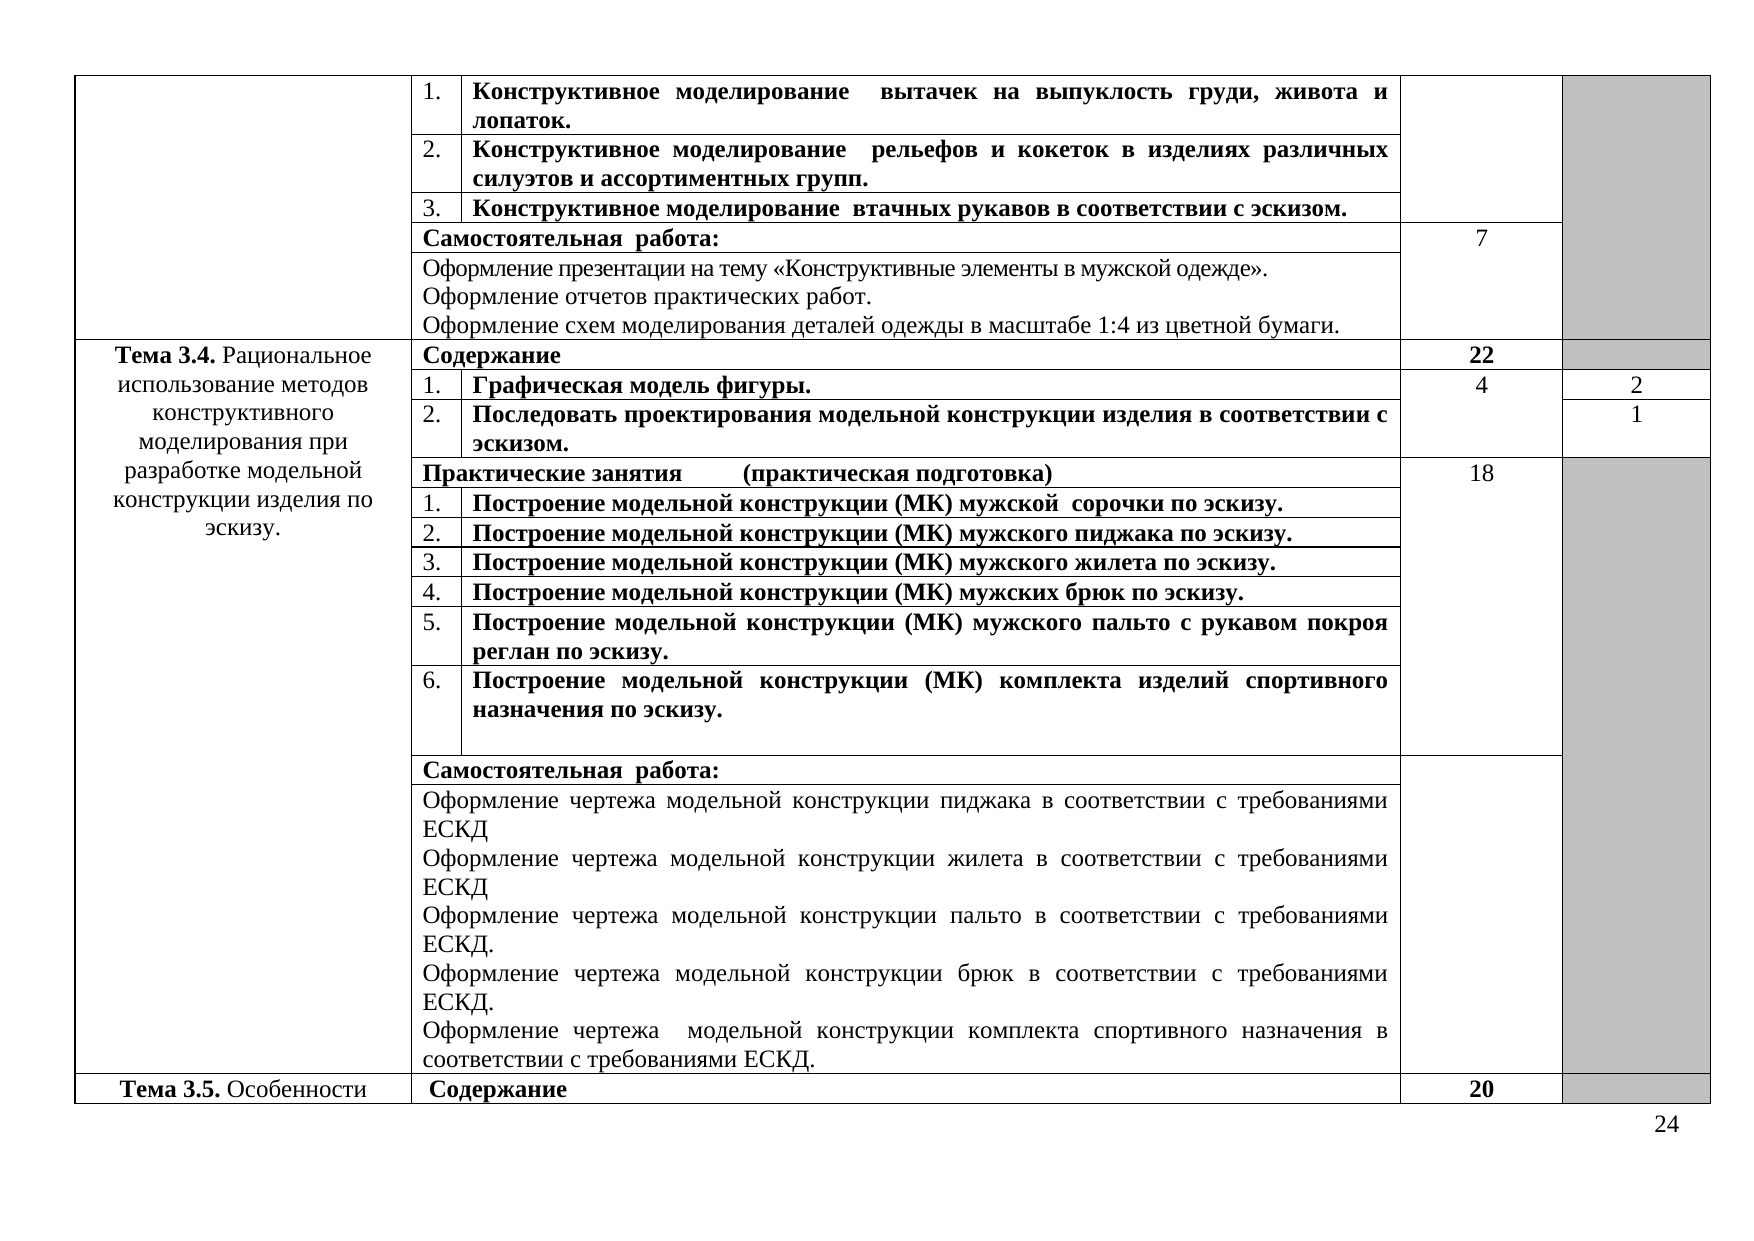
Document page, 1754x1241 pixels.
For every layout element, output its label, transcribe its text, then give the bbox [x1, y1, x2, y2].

table_cell 22 [1401, 340, 1562, 369]
table_cell [1563, 458, 1710, 1073]
table_cell 2. [412, 400, 461, 457]
table_cell Содержание [412, 1074, 1400, 1103]
table_cell Тема 3.4. Рациональное использование методов конструктивного моделирования при разработке модельной конструкции изделия по эскизу. [76, 340, 411, 1073]
table_cell 2. [412, 518, 461, 546]
table_cell Практические занятия (практическая подготовка) [412, 458, 1400, 487]
table_cell Содержание [412, 340, 1400, 369]
table_cell Построение модельной конструкции (МК) мужского пальто с рукавом покроя реглан по эскизу. [462, 607, 1400, 664]
table_cell Построение модельной конструкции (МК) мужского жилета по эскизу. [462, 548, 1400, 576]
table_cell Самостоятельная работа: [412, 756, 1400, 784]
table_cell Последовать проектирования модельной конструкции изделия в соответствии с эскизом. [462, 400, 1400, 457]
table_cell Построение модельной конструкции (МК) мужского пиджака по эскизу. [462, 518, 1400, 546]
table_cell [1563, 340, 1710, 369]
table_cell 20 [1401, 1074, 1562, 1103]
table_cell 1. [412, 370, 461, 398]
table_cell Построение модельной конструкции (МК) мужских брюк по эскизу. [462, 577, 1400, 606]
table_cell Самостоятельная работа: [412, 223, 1400, 252]
table_cell 4. [412, 577, 461, 606]
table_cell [76, 1074, 411, 1103]
table_cell 2 [1563, 370, 1710, 398]
table_cell 7 [1401, 223, 1562, 339]
table_cell Конструктивное моделирование вытачек на выпуклость груди, живота и лопаток. [462, 76, 1400, 133]
table_cell 18 [1401, 458, 1562, 754]
table_cell Графическая модель фигуры. [462, 370, 1400, 398]
table_cell Оформление чертежа модельной конструкции пиджака в соответствии с требованиями ЕСКД Оформление чертежа модельной конструкции жилета в соответствии с требованиями ЕСКД Оформление чертежа модельной конструкции пальто в соответствии с требованиями ЕСКД. Оформление чертежа модельной конструкции брюк в соответствии с требованиями ЕСКД. Оформление чертежа модельной конструкции комплекта спортивного назначения в соответствии с требованиями ЕСКД. [412, 785, 1400, 1073]
table_cell 3. [412, 548, 461, 576]
table_cell Оформление презентации на тему «Конструктивные элементы в мужской одежде». Оформление отчетов практических работ. Оформление схем моделирования деталей одежды в масштабе 1:4 из цветной бумаги. [412, 253, 1400, 339]
table_cell 1. [412, 76, 461, 133]
table_cell [1563, 76, 1710, 339]
table_cell 1. [412, 488, 461, 517]
table_cell 5. [412, 607, 461, 664]
table_cell 6. [412, 666, 461, 754]
table_cell [1563, 1074, 1710, 1103]
table_cell 2. [412, 135, 461, 192]
table_cell Конструктивное моделирование рельефов и кокеток в изделиях различных силуэтов и ассортиментных групп. [462, 135, 1400, 192]
table_cell 3. [412, 193, 461, 222]
table_cell 10 [1401, 76, 1562, 222]
table_cell 1 [1563, 400, 1710, 457]
table_cell 4 [1401, 370, 1562, 457]
table_cell Построение модельной конструкции (МК) мужской сорочки по эскизу. [462, 488, 1400, 517]
table_cell [1401, 756, 1562, 1073]
table_cell Построение модельной конструкции (МК) комплекта изделий спортивного назначения по эскизу. [462, 666, 1400, 754]
table_cell Конструктивное моделирование втачных рукавов в соответствии с эскизом. [462, 193, 1400, 222]
